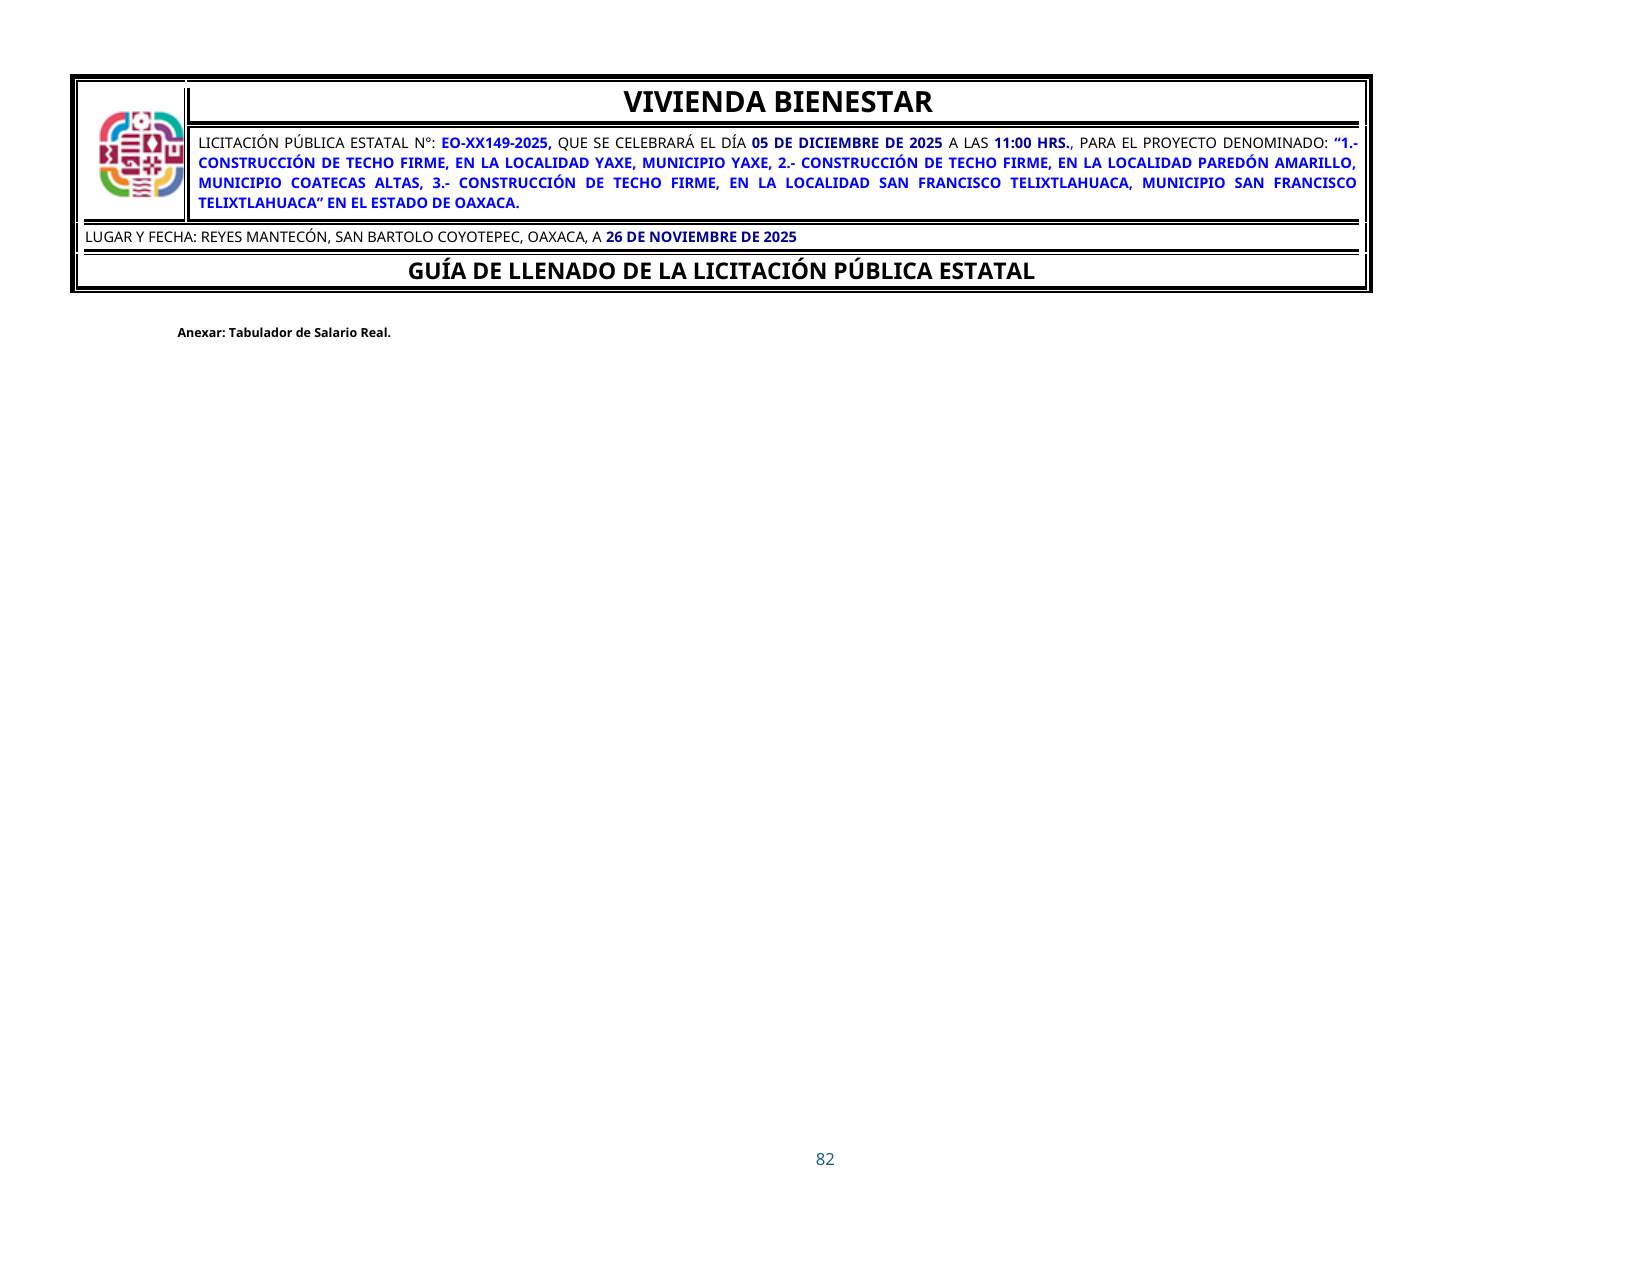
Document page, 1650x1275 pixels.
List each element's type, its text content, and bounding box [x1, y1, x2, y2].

picture [190, 128, 195, 203]
picture [185, 103, 195, 203]
picture [190, 103, 195, 121]
text Anexar: Tabulador de Salario Real. [177, 324, 1473, 341]
picture [88, 103, 184, 203]
